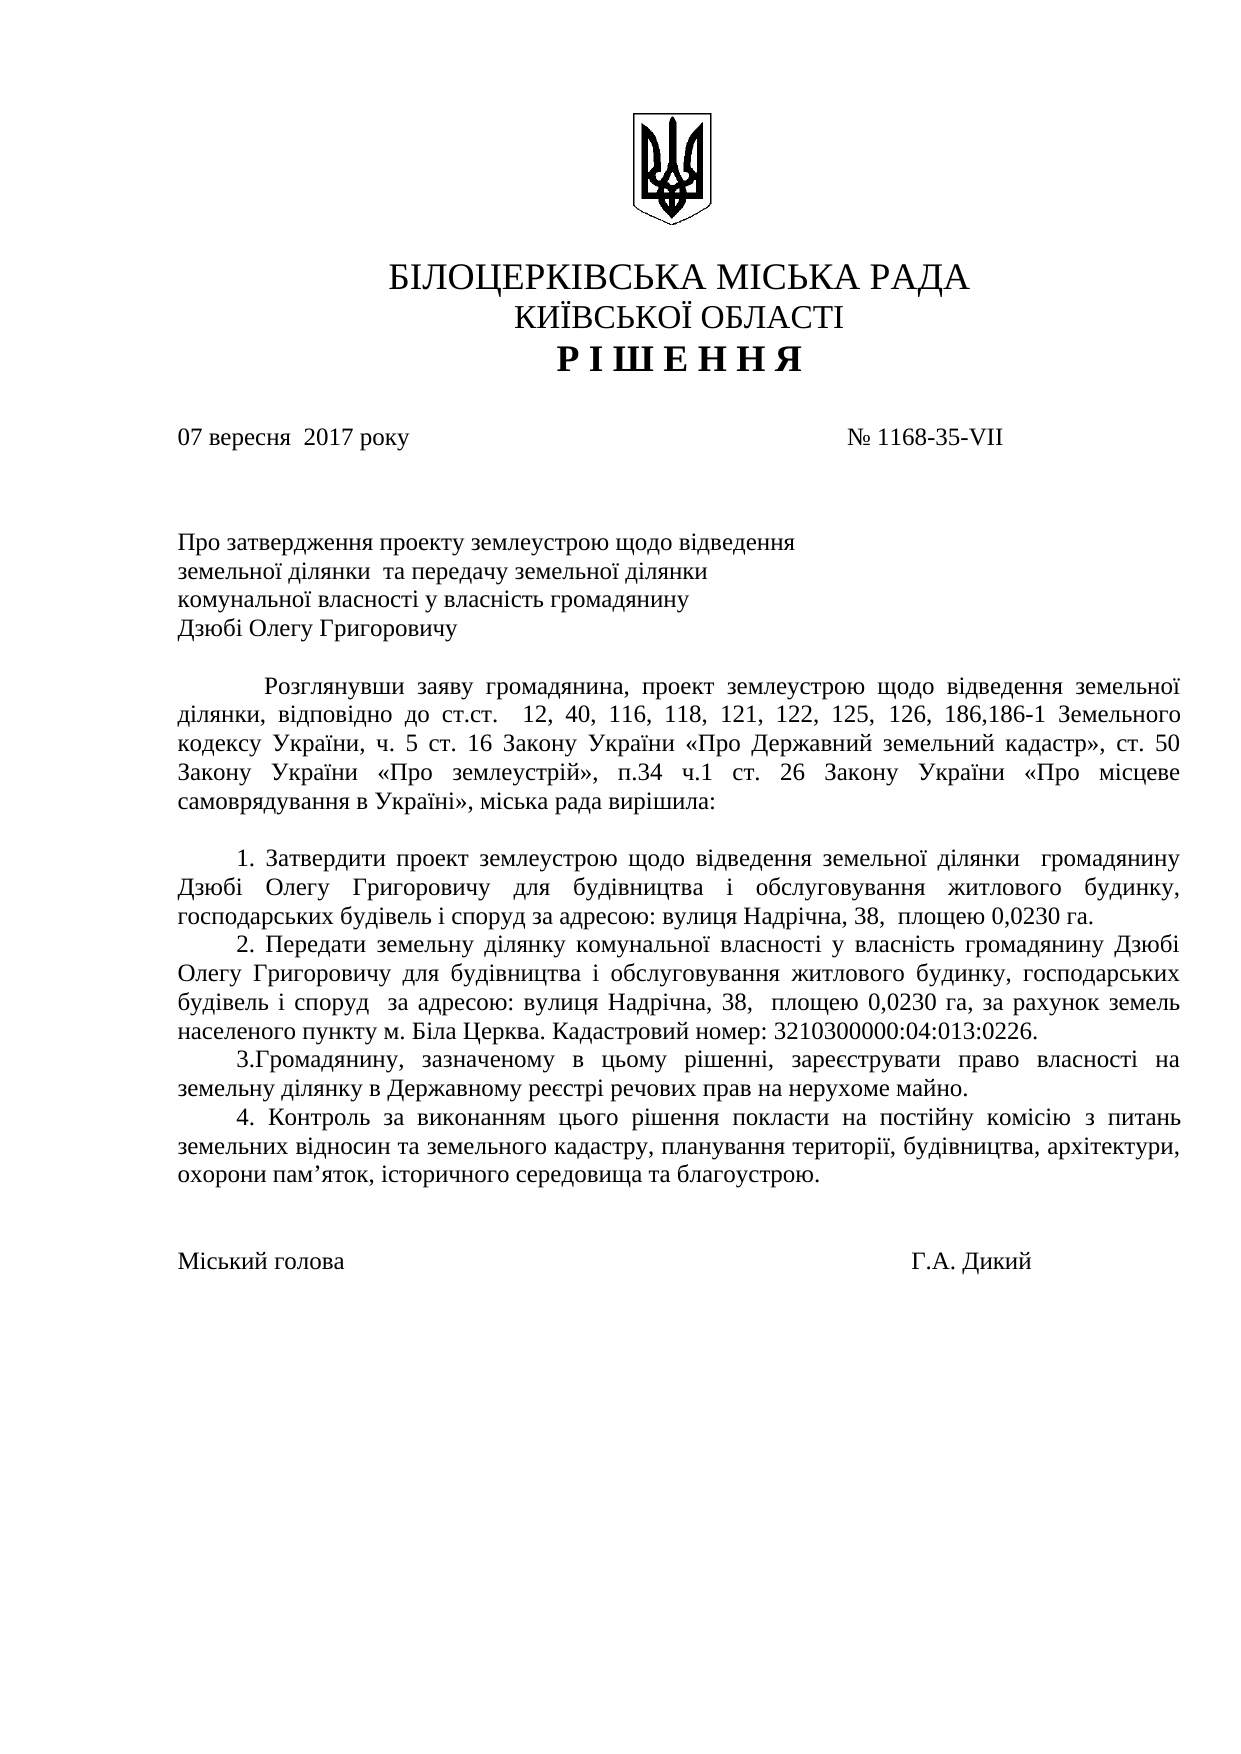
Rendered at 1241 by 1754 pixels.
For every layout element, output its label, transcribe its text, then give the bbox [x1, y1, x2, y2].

text комунальної власності у власність громадянину [177, 584, 1181, 613]
text 2. Передати земельну ділянку комунальної власності у власність громадянину Дзюбі Олегу Григоровичу для будівництва і обслуговування житлового будинку, господарських будівель і споруд за адресою: вулиця Надрічна, 38, площею 0,0230 га, за рахунок земель населеного пункту м. Біла Церква. Кадастровий номер: 3210300000:04:013:0226. [177, 929, 1181, 1044]
text БІЛОЦЕРКІВСЬКА МІСЬКА РАДА [177, 255, 1181, 298]
text Р І Ш Е Н Н Я [177, 336, 1181, 379]
text Дзюбі Олегу Григоровичу [177, 613, 1181, 642]
text КИЇВСЬКОЇ ОБЛАСТІ [177, 298, 1181, 336]
text земельної ділянки та передачу земельної ділянки [177, 556, 1181, 584]
text Розглянувши заяву громадянина, проект землеустрою щодо відведення земельної ділянки, відповідно до ст.ст. 12, 40, 116, 118, 121, 122, 125, 126, 186,186-1 Земельного кодексу України, ч. 5 ст. 16 Закону України «Про Державний земельний кадастр», ст. 50 Закону України «Про землеустрій», п.34 ч.1 ст. 26 Закону України «Про місцеве самоврядування в Україні», міська рада вирішила: [177, 671, 1181, 814]
picture [627, 106, 721, 233]
text 07 вересня 2017 року № 1168-35-VII [177, 422, 1181, 451]
text 1. Затвердити проект землеустрою щодо відведення земельної ділянки громадянину Дзюбі Олегу Григоровичу для будівництва і обслуговування житлового будинку, господарських будівель і споруд за адресою: вулиця Надрічна, 38, площею 0,0230 га. [177, 843, 1181, 929]
text Про затвердження проекту землеустрою щодо відведення [177, 527, 1181, 556]
text Міський голова Г.А. Дикий [177, 1246, 1181, 1274]
text 3.Громадянину, зазначеному в цьому рішенні, зареєструвати право власності на земельну ділянку в Державному реєстрі речових прав на нерухоме майно. [177, 1044, 1181, 1102]
text 4. Контроль за виконанням цього рішення покласти на постійну комісію з питань земельних відносин та земельного кадастру, планування території, будівництва, архітектури, охорони пам’яток, історичного середовища та благоустрою. [177, 1102, 1181, 1188]
